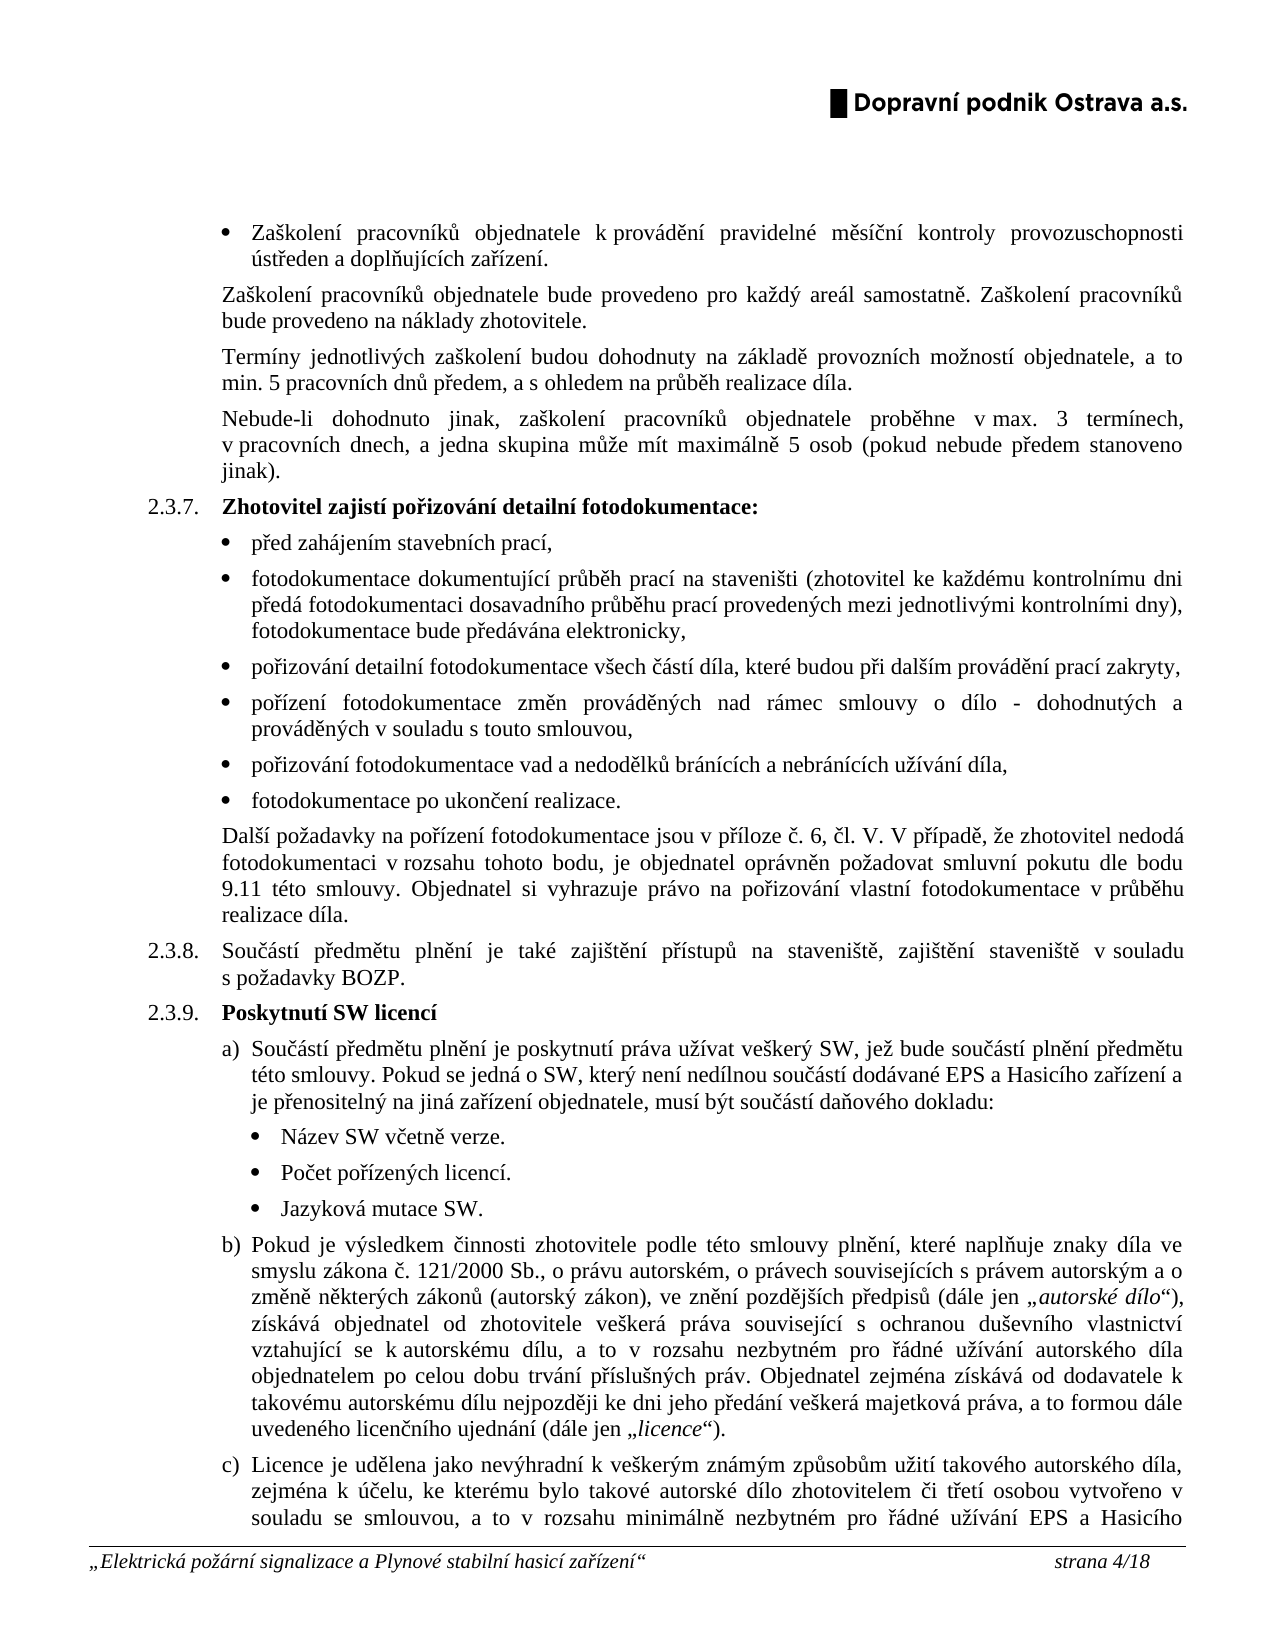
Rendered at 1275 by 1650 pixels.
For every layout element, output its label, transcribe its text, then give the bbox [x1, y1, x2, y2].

text Nebude-li dohodnuto jinak, zaškolení pracovníků objednatele proběhne v max. 3 termínech, v pracovních dnech, a jedna skupina může mít maximálně 5 osob (pokud nebude předem stanoveno jinak). [222, 405, 1184, 484]
list pořizování fotodokumentace vad a nedodělků bránících a nebránících užívání díla, [222, 751, 1184, 777]
list Název SW včetně verze. [251, 1123, 1184, 1150]
list Součástí předmětu plnění je také zajištění přístupů na staveniště, zajištění staveniště v souladu s požadavky BOZP. [148, 937, 1184, 990]
list Součástí předmětu plnění je poskytnutí práva užívat veškerý SW, jež bude součástí plnění předmětu této smlouvy. Pokud se jedná o SW, který není nedílnou součástí dodávané EPS a Hasicího zařízení a je přenositelný na jiná zařízení objednatele, musí být součástí daňového dokladu: [222, 1035, 1184, 1114]
list Zaškolení pracovníků objednatele k provádění pravidelné měsíční kontroly provozuschopnosti ústředen a doplňujících zařízení. [222, 218, 1184, 271]
list Počet pořízených licencí. [251, 1159, 1184, 1186]
list Zhotovitel zajistí pořizování detailní fotodokumentace: [148, 493, 1184, 519]
picture [830, 89, 1187, 118]
list Pokud je výsledkem činnosti zhotovitele podle této smlouvy plnění, které naplňuje znaky díla ve smyslu zákona č. 121/2000 Sb., o právu autorském, o právech souvisejících s právem autorským a o změně některých zákonů (autorský zákon), ve znění pozdějších předpisů (dále jen „autorské dílo“), získává objednatel od zhotovitele veškerá práva související s ochranou duševního vlastnictví vztahující se k autorskému dílu, a to v rozsahu nezbytném pro řádné užívání autorského díla objednatelem po celou dobu trvání příslušných práv. Objednatel zejména získává od dodavatele k takovému autorskému dílu nejpozději ke dni jeho předání veškerá majetková práva, a to formou dále uvedeného licenčního ujednání (dále jen „licence“). [222, 1231, 1184, 1441]
text Termíny jednotlivých zaškolení budou dohodnuty na základě provozních možností objednatele, a to min. 5 pracovních dnů předem, a s ohledem na průběh realizace díla. [222, 343, 1184, 395]
list pořizování detailní fotodokumentace všech částí díla, které budou při dalším provádění prací zakryty, [222, 653, 1184, 679]
list Jazyková mutace SW. [251, 1195, 1184, 1221]
list před zahájením stavebních prací, [222, 529, 1184, 555]
list Poskytnutí SW licencí [148, 999, 1184, 1026]
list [222, 1451, 1184, 1530]
text Další požadavky na pořízení fotodokumentace jsou v příloze č. 6, čl. V. V případě, že zhotovitel nedodá fotodokumentaci v rozsahu tohoto bodu, je objednatel oprávněn požadovat smluvní pokutu dle bodu 9.11 této smlouvy. Objednatel si vyhrazuje právo na pořizování vlastní fotodokumentace v průběhu realizace díla. [222, 822, 1184, 928]
list fotodokumentace dokumentující průběh prací na staveništi (zhotovitel ke každému kontrolnímu dni předá fotodokumentaci dosavadního průběhu prací provedených mezi jednotlivými kontrolními dny), fotodokumentace bude předávána elektronicky, [222, 565, 1184, 644]
text Zaškolení pracovníků objednatele bude provedeno pro každý areál samostatně. Zaškolení pracovníků bude provedeno na náklady zhotovitele. [222, 281, 1184, 333]
list pořízení fotodokumentace změn prováděných nad rámec smlouvy o dílo - dohodnutých a prováděných v souladu s touto smlouvou, [222, 689, 1184, 742]
list fotodokumentace po ukončení realizace. [222, 787, 1184, 813]
